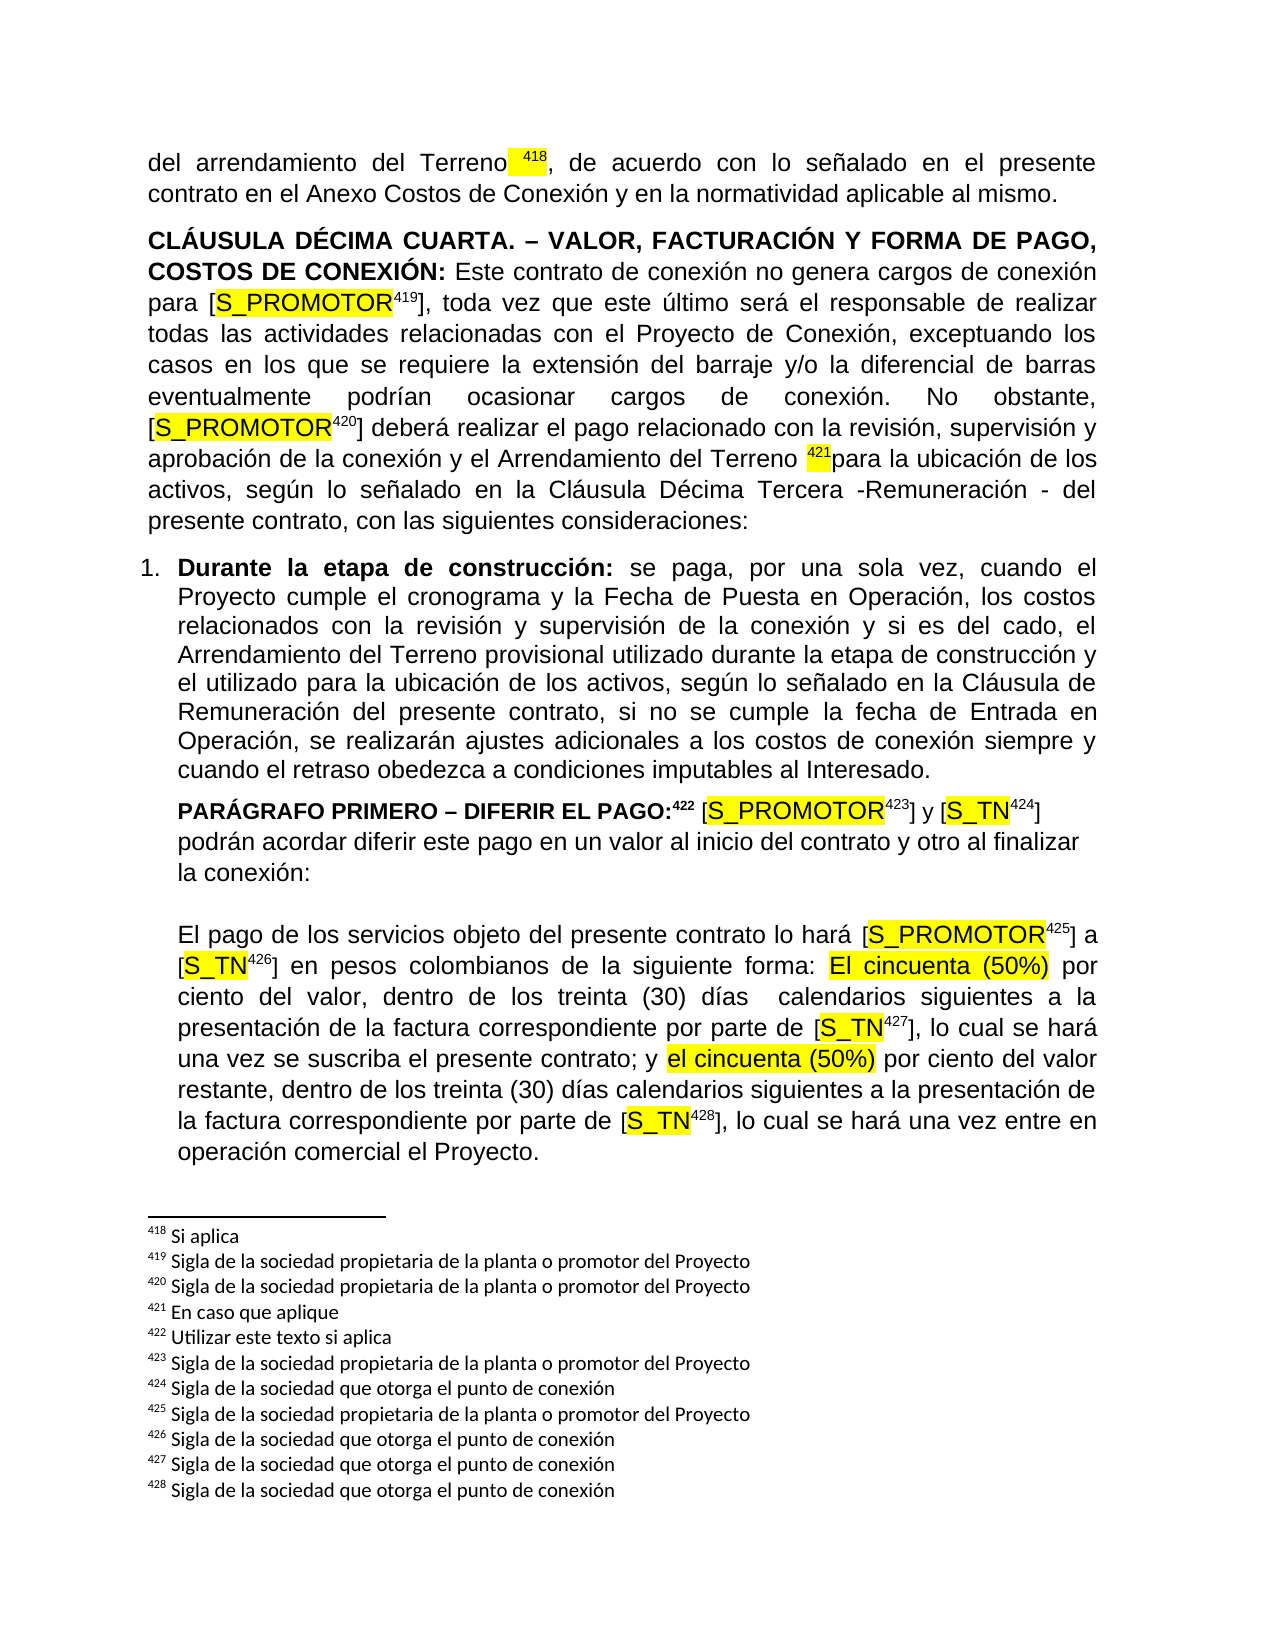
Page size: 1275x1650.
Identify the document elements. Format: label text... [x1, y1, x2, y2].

list Durante la etapa de construcción: se paga, por una sola vez, cuando el Proyecto cumple el cronograma y la Fecha de Puesta en Operación, los costos relacionados con la revisión y supervisión de la conexión y si es del cado, el Arrendamiento del Terreno provisional utilizado durante la etapa de construcción y el utilizado para la ubicación de los activos, según lo señalado en la Cláusula de Remuneración del presente contrato, si no se cumple la fecha de Entrada en Operación, se realizarán ajustes adicionales a los costos de conexión siempre y cuando el retraso obedezca a condiciones imputables al Interesado. [140, 553, 1098, 783]
text PARÁGRAFO PRIMERO – DIFERIR EL PAGO: [S_PROMOTOR] y [S_TN] podrán acordar diferir este pago en un valor al inicio del contrato y otro al finalizar la conexión: [177, 796, 1098, 887]
text El pago de los servicios objeto del presente contrato lo hará [S_PROMOTOR] a [S_TN] en pesos colombianos de la siguiente forma: El cincuenta (50%) por ciento del valor, dentro de los treinta (30) días calendarios siguientes a la presentación de la factura correspondiente por parte de [S_TN], lo cual se hará una vez se suscriba el presente contrato; y el cincuenta (50%) por ciento del valor restante, dentro de los treinta (30) días calendarios siguientes a la presentación de la factura correspondiente por parte de [S_TN], lo cual se hará una vez entre en operación comercial el Proyecto. [177, 920, 1098, 1166]
text CLÁUSULA DÉCIMA CUARTA. – VALOR, FACTURACIÓN Y FORMA DE PAGO, COSTOS DE CONEXIÓN: Este contrato de conexión no genera cargos de conexión para [S_PROMOTOR], toda vez que este último será el responsable de realizar todas las actividades relacionadas con el Proyecto de Conexión, exceptuando los casos en los que se requiere la extensión del barraje y/o la diferencial de barras eventualmente podrían ocasionar cargos de conexión. No obstante, [S_PROMOTOR] deberá realizar el pago relacionado con la revisión, supervisión y aprobación de la conexión y el Arrendamiento del Terreno para la ubicación de los activos, según lo señalado en la Cláusula Décima Tercera -Remuneración - del presente contrato, con las siguientes consideraciones: [148, 226, 1098, 534]
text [148, 148, 1098, 207]
